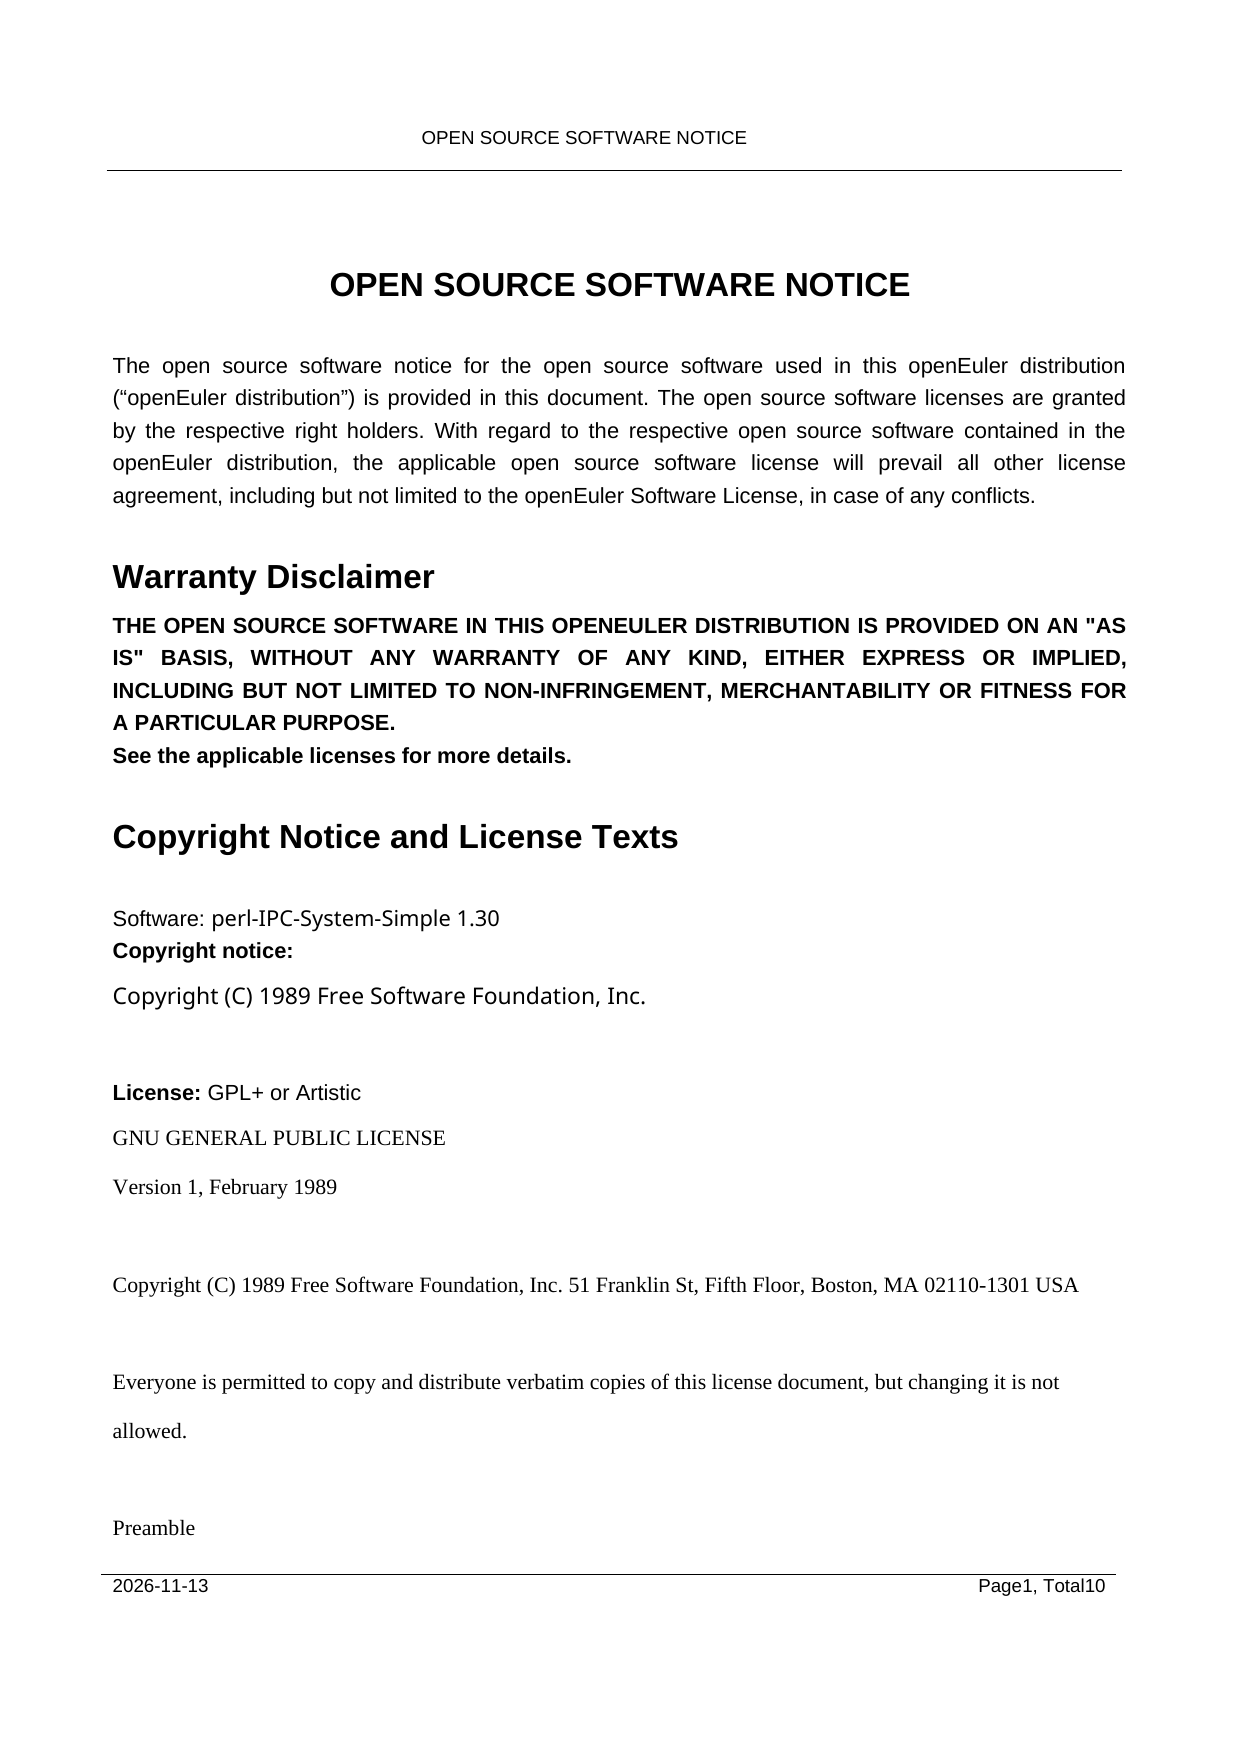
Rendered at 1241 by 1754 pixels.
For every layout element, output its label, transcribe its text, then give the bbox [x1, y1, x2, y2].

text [112, 1122, 1128, 1544]
text Copyright Notice and License Texts [112, 804, 1128, 869]
text Copyright notice: [112, 934, 1128, 966]
text The open source software notice for the open source software used in this openEuler distribution (“openEuler distribution”) is provided in this document. The open source software licenses are granted by the respective right holders. With regard to the respective open source software contained in the openEuler distribution, the applicable open source software license will prevail all other license agreement, including but not limited to the openEuler Software License, in case of any conflicts. [112, 349, 1128, 511]
text Warranty Disclaimer [112, 544, 1128, 609]
text Copyright (C) 1989 Free Software Foundation, Inc. [112, 979, 1128, 1060]
text Software: perl-IPC-System-Simple 1.30 [112, 901, 1128, 934]
text THE OPEN SOURCE SOFTWARE IN THIS OPENEULER DISTRIBUTION IS PROVIDED ON AN "AS IS" BASIS, WITHOUT ANY WARRANTY OF ANY KIND, EITHER EXPRESS OR IMPLIED, INCLUDING BUT NOT LIMITED TO NON-INFRINGEMENT, MERCHANTABILITY OR FITNESS FOR A PARTICULAR PURPOSE. See the applicable licenses for more details. [112, 609, 1128, 771]
text OPEN SOURCE SOFTWARE NOTICE [112, 251, 1128, 316]
text License: GPL+ or Artistic [112, 1077, 1128, 1109]
